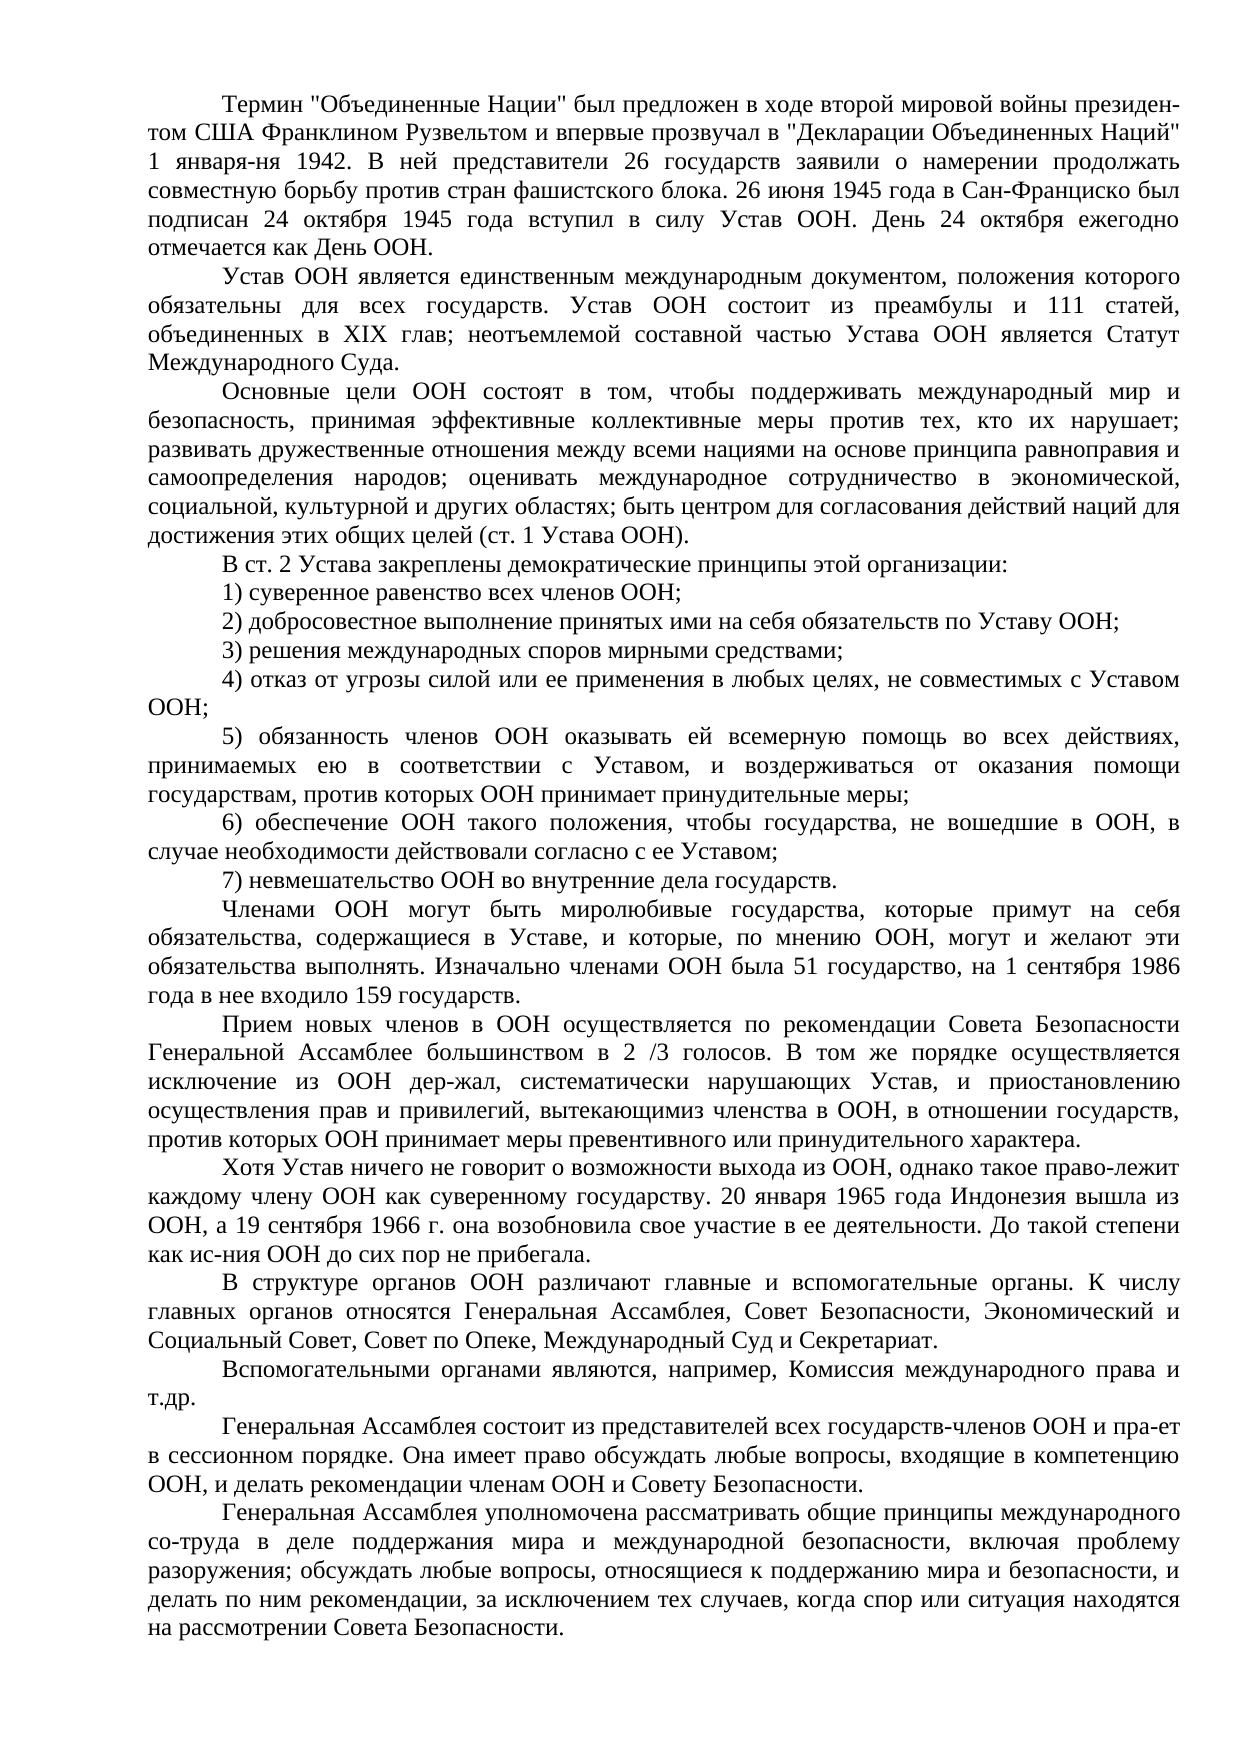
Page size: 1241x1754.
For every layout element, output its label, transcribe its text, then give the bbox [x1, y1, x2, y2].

text Термин "Объединенные Нации" был предложен в ходе второй мировой войны президен-том США Франклином Рузвельтом и впервые прозвучал в "Декларации Объединенных Наций" 1 января-ня 1942. В ней представители 26 государств заявили о намерении продолжать совместную борьбу против стран фашистского блока. 26 июня 1945 года в Сан-Франциско был подписан 24 октября 1945 года вступил в силу Устав ООН. День 24 октября ежегодно отмечается как День ООН. [148, 89, 1181, 261]
text Генеральная Ассамблея состоит из представителей всех государств-членов ООН и пра-ет в сессионном порядке. Она имеет право обсуждать любые вопросы, входящие в компетенцию ООН, и делать рекомендации членам ООН и Совету Безопасности. [148, 1411, 1181, 1497]
text 7) невмешательство ООН во внутренние дела государств. [148, 865, 1181, 894]
text 3) решения международных споров мирными средствами; [148, 635, 1181, 664]
text Хотя Устав ничего не говорит о возможности выхода из ООН, однако такое право-лежит каждому члену ООН как суверенному государству. 20 января 1965 года Индонезия вышла из ООН, а 19 сентября 1966 г. она возобновила свое участие в ее деятельности. До такой степени как ис-ния ООН до сих пор не прибегала. [148, 1152, 1181, 1267]
text В структуре органов ООН различают главные и вспомогательные органы. К числу главных органов относятся Генеральная Ассамблея, Совет Безопасности, Экономический и Социальный Совет, Совет по Опеке, Международный Суд и Секретариат. [148, 1267, 1181, 1354]
text 1) суверенное равенство всех членов ООН; [148, 577, 1181, 606]
text Устав ООН является единственным международным документом, положения которого обязательны для всех государств. Устав ООН состоит из преамбулы и 111 статей, объединенных в XIX глав; неотъемлемой составной частью Устава ООН является Статут Международного Суда. [148, 261, 1181, 376]
text 2) добросовестное выполнение принятых ими на себя обязательств по Уставу ООН; [148, 606, 1181, 635]
text Прием новых членов в ООН осуществляется по рекомендации Совета Безопасности Генеральной Ассамблее большинством в 2 /3 голосов. В том же порядке осуществляется исключение из ООН дер-жал, систематически нарушающих Устав, и приостановлению осуществления прав и привилегий, вытекающимиз членства в ООН, в отношении государств, против которых ООН принимает меры превентивного или принудительного характера. [148, 1009, 1181, 1152]
text 6) обеспечение ООН такого положения, чтобы государства, не вошедшие в ООН, в случае необходимости действовали согласно с ее Уставом; [148, 807, 1181, 865]
text Основные цели ООН состоят в том, чтобы поддерживать международный мир и безопасность, принимая эффективные коллективные меры против тех, кто их нарушает; развивать дружественные отношения между всеми нациями на основе принципа равноправия и самоопределения народов; оценивать международное сотрудничество в экономической, социальной, культурной и других областях; быть центром для согласования действий наций для достижения этих общих целей (ст. 1 Устава ООН). [148, 376, 1181, 549]
text Вспомогательными органами являются, например, Комиссия международного права и т.др. [148, 1354, 1181, 1411]
text 4) отказ от угрозы силой или ее применения в любых целях, не совместимых с Уставом ООН; [148, 664, 1181, 721]
text Генеральная Ассамблея уполномочена рассматривать общие принципы международного со-труда в деле поддержания мира и международной безопасности, включая проблему разоружения; обсуждать любые вопросы, относящиеся к поддержанию мира и безопасности, и делать по ним рекомендации, за исключением тех случаев, когда спор или ситуация находятся на рассмотрении Совета Безопасности. [148, 1497, 1181, 1641]
text В ст. 2 Устава закреплены демократические принципы этой организации: [148, 549, 1181, 577]
text Членами ООН могут быть миролюбивые государства, которые примут на себя обязательства, содержащиеся в Уставе, и которые, по мнению ООН, могут и желают эти обязательства выполнять. Изначально членами ООН была 51 государство, на 1 сентября 1986 года в нее входило 159 государств. [148, 894, 1181, 1009]
text 5) обязанность членов ООН оказывать ей всемерную помощь во всех действиях, принимаемых ею в соответствии с Уставом, и воздерживаться от оказания помощи государствам, против которых ООН принимает принудительные меры; [148, 721, 1181, 807]
